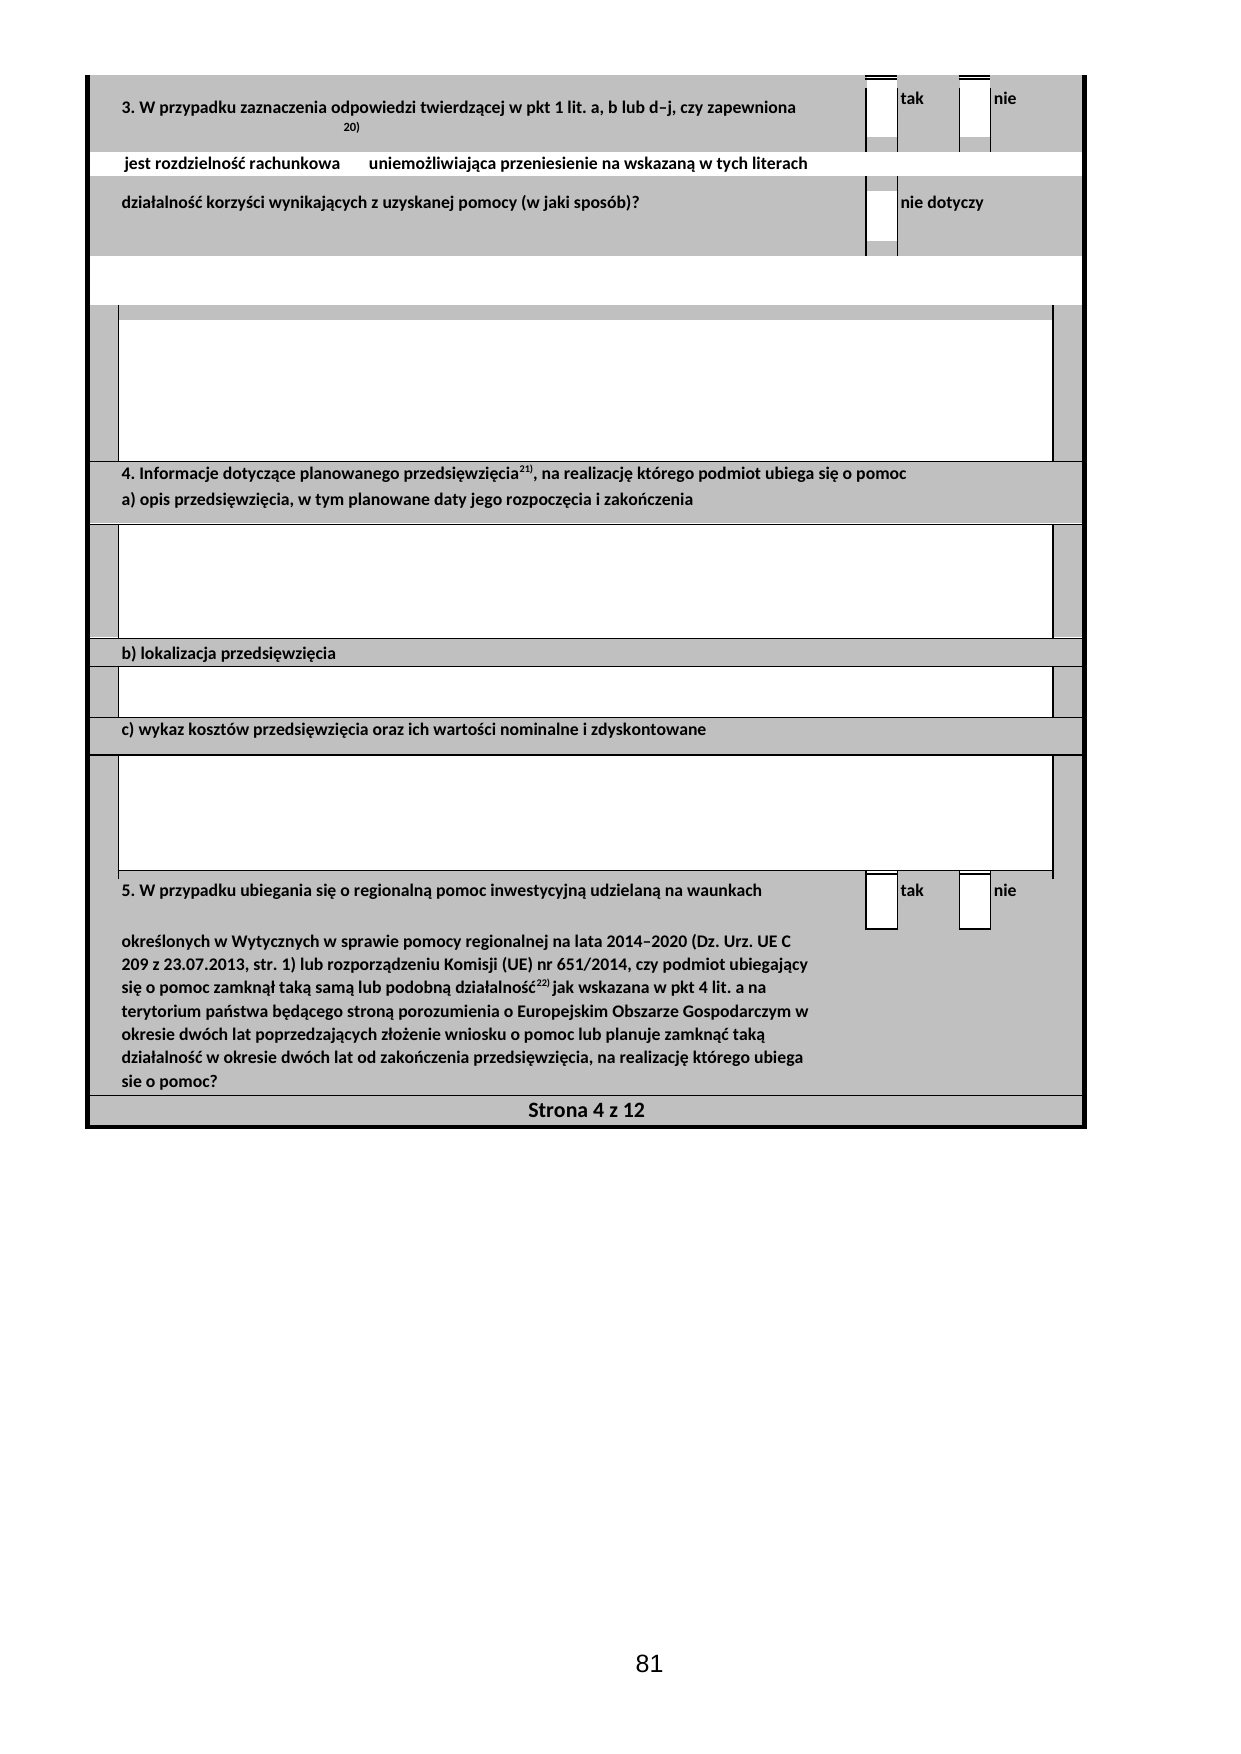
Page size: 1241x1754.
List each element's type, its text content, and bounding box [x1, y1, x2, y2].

table_cell jest rozdzielność rachunkowa uniemożliwiająca przeniesienie na wskazaną w tych literach [90, 152, 1082, 176]
table_cell [1054, 320, 1082, 461]
table_cell [90, 256, 1082, 305]
table_cell tak [898, 88, 959, 137]
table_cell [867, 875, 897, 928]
table_cell [90, 667, 118, 717]
table_cell działalność korzyści wynikających z uzyskanej pomocy (w jaki sposób)? [90, 191, 865, 241]
table_cell [119, 320, 1052, 461]
table_cell b) lokalizacja przedsięwzięcia [90, 639, 1082, 666]
table_cell [1054, 525, 1082, 637]
table_cell nie [991, 88, 1082, 137]
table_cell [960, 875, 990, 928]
table_cell [119, 756, 1052, 870]
table_cell nie dotyczy [898, 191, 1082, 241]
table_cell [867, 80, 897, 137]
table_cell 4. Informacje dotyczące planowanego przedsięwzięcia21), na realizację którego podmiot ubiega się o pomoc a) opis przedsięwzięcia, w tym planowane daty jego rozpoczęcia i zakończenia [90, 462, 1082, 523]
table_cell [1054, 667, 1082, 717]
table_cell [90, 320, 118, 461]
table_cell [960, 80, 990, 137]
table_cell 3. W przypadku zaznaczenia odpowiedzi twierdzącej w pkt 1 lit. a, b lub d–j, czy zapewniona 20) [90, 88, 865, 137]
table_cell c) wykaz kosztów przedsięwzięcia oraz ich wartości nominalne i zdyskontowane [90, 718, 1082, 754]
table_cell [90, 525, 118, 637]
table_cell [867, 191, 897, 241]
table_cell [119, 525, 1052, 637]
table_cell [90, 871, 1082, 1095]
table_cell [119, 667, 1052, 717]
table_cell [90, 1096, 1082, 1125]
table_cell [1054, 756, 1082, 870]
table_cell 5. W przypadku ubiegania się o regionalną pomoc inwestycyjną udzielaną na waunkach [90, 871, 865, 928]
table_cell [90, 756, 118, 870]
